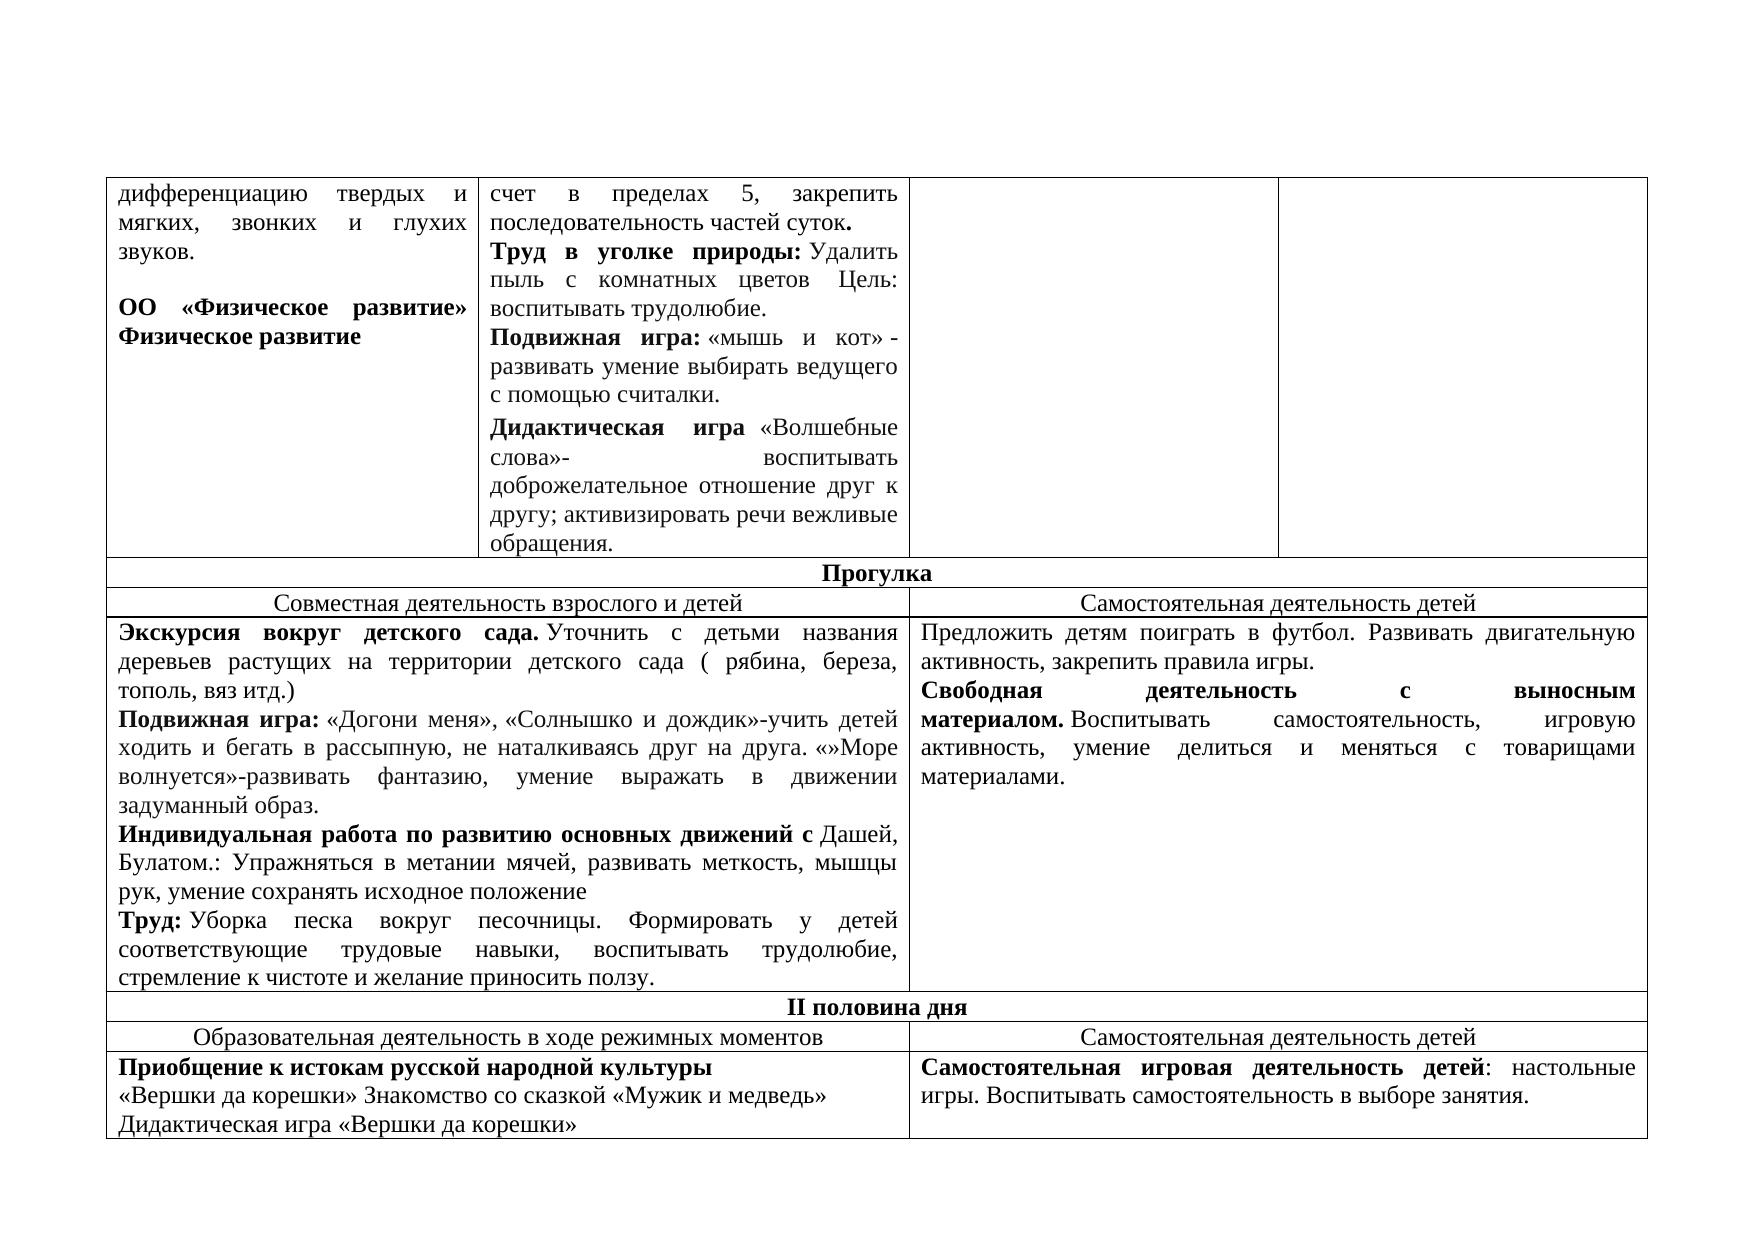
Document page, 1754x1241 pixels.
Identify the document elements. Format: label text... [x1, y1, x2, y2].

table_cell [910, 178, 1278, 557]
table_cell Предложить детям поиграть в футбол. Развивать двигательную активность, закрепить правила игры. Свободная деятельность с выносным материалом. Воспитывать самостоятельность, игровую активность, умение делиться и меняться с товарищами материалами. [910, 618, 1647, 991]
table_cell Самостоятельная деятельность детей [910, 588, 1647, 616]
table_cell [479, 178, 909, 557]
table_cell Экскурсия вокруг детского сада. Уточнить с детьми названия деревьев растущих на территории детского сада ( рябина, береза, тополь, вяз итд.) Подвижная игра: «Догони меня», «Солнышко и дождик»-учить детей ходить и бегать в рассыпную, не наталкиваясь друг на друга. «»Море волнуется»-развивать фантазию, умение выражать в движении задуманный образ. Индивидуальная работа по развитию основных движений с Дашей, Булатом.: Упражняться в метании мячей, развивать меткость, мышцы рук, умение сохранять исходное положение Труд: Уборка песка вокруг песочницы. Формировать у детей соответствующие трудовые навыки, воспитывать трудолюбие, стремление к чистоте и желание приносить ползу. [107, 618, 909, 991]
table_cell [107, 1052, 909, 1138]
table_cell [107, 178, 478, 557]
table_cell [910, 1052, 1647, 1138]
table_cell Образовательная деятельность в ходе режимных моментов [107, 1022, 909, 1051]
table_cell Совместная деятельность взрослого и детей [107, 588, 909, 616]
table_cell Прогулка [107, 558, 1647, 587]
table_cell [1279, 178, 1647, 557]
table_cell Самостоятельная деятельность детей [910, 1022, 1647, 1051]
table_cell II половина дня [107, 992, 1647, 1021]
